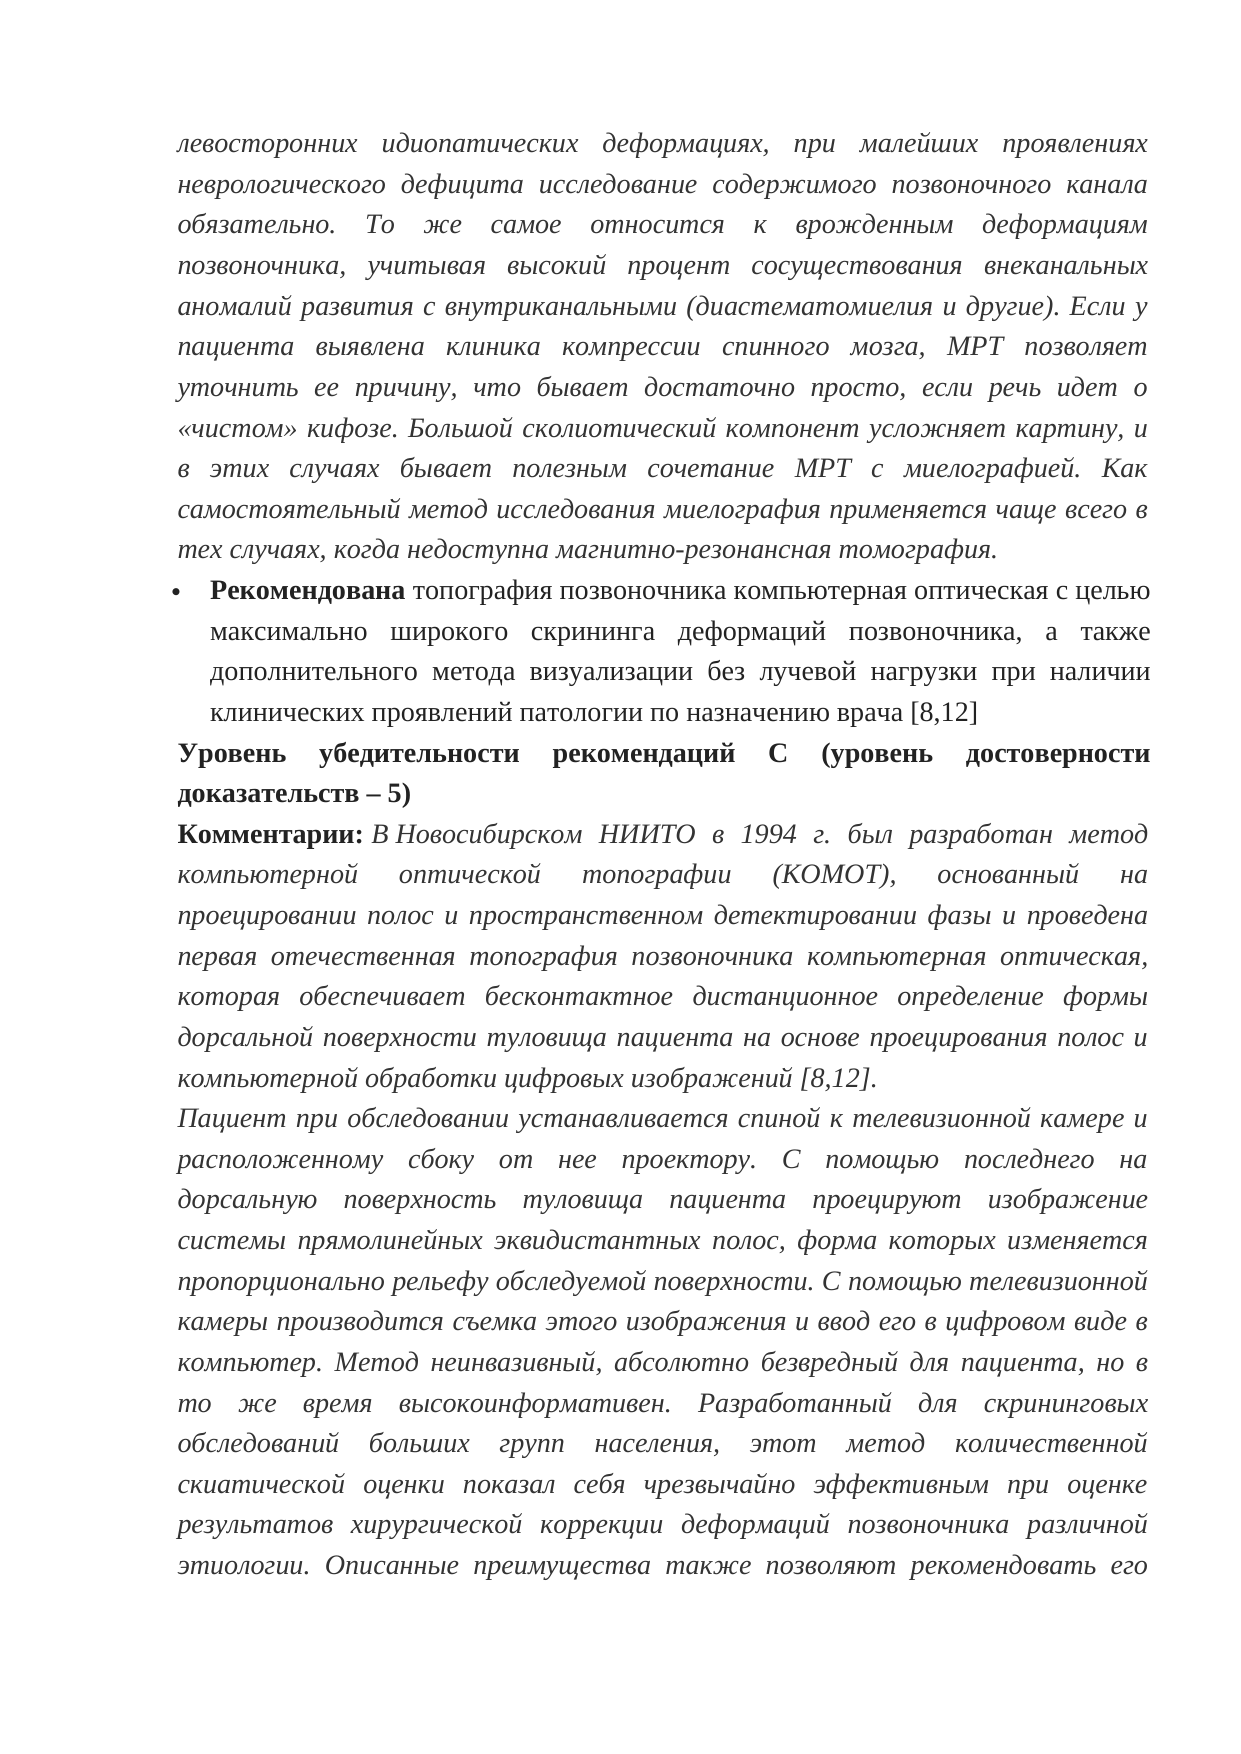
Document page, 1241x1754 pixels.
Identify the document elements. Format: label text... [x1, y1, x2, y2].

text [177, 1093, 1152, 1581]
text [177, 118, 1152, 565]
text Уровень убедительности рекомендаций C (уровень достоверности доказательств – 5) [177, 727, 1152, 809]
list Рекомендована топография позвоночника компьютерная оптическая с целью максимально широкого скрининга деформаций позвоночника, а также дополнительного метода визуализации без лучевой нагрузки при наличии клинических проявлений патологии по назначению врача [8,12] [172, 565, 1152, 727]
text Комментарии: В Новосибирском НИИТО в 1994 г. был разработан метод компьютерной оптической топографии (КОМОТ), основанный на проецировании полос и пространственном детектировании фазы и проведена первая отечественная топография позвоночника компьютерная оптическая, которая обеспечивает бесконтактное дистанционное определение формы дорсальной поверхности туловища пациента на основе проецирования полос и компьютерной обработки цифровых изображений [8,12]. [177, 809, 1152, 1093]
